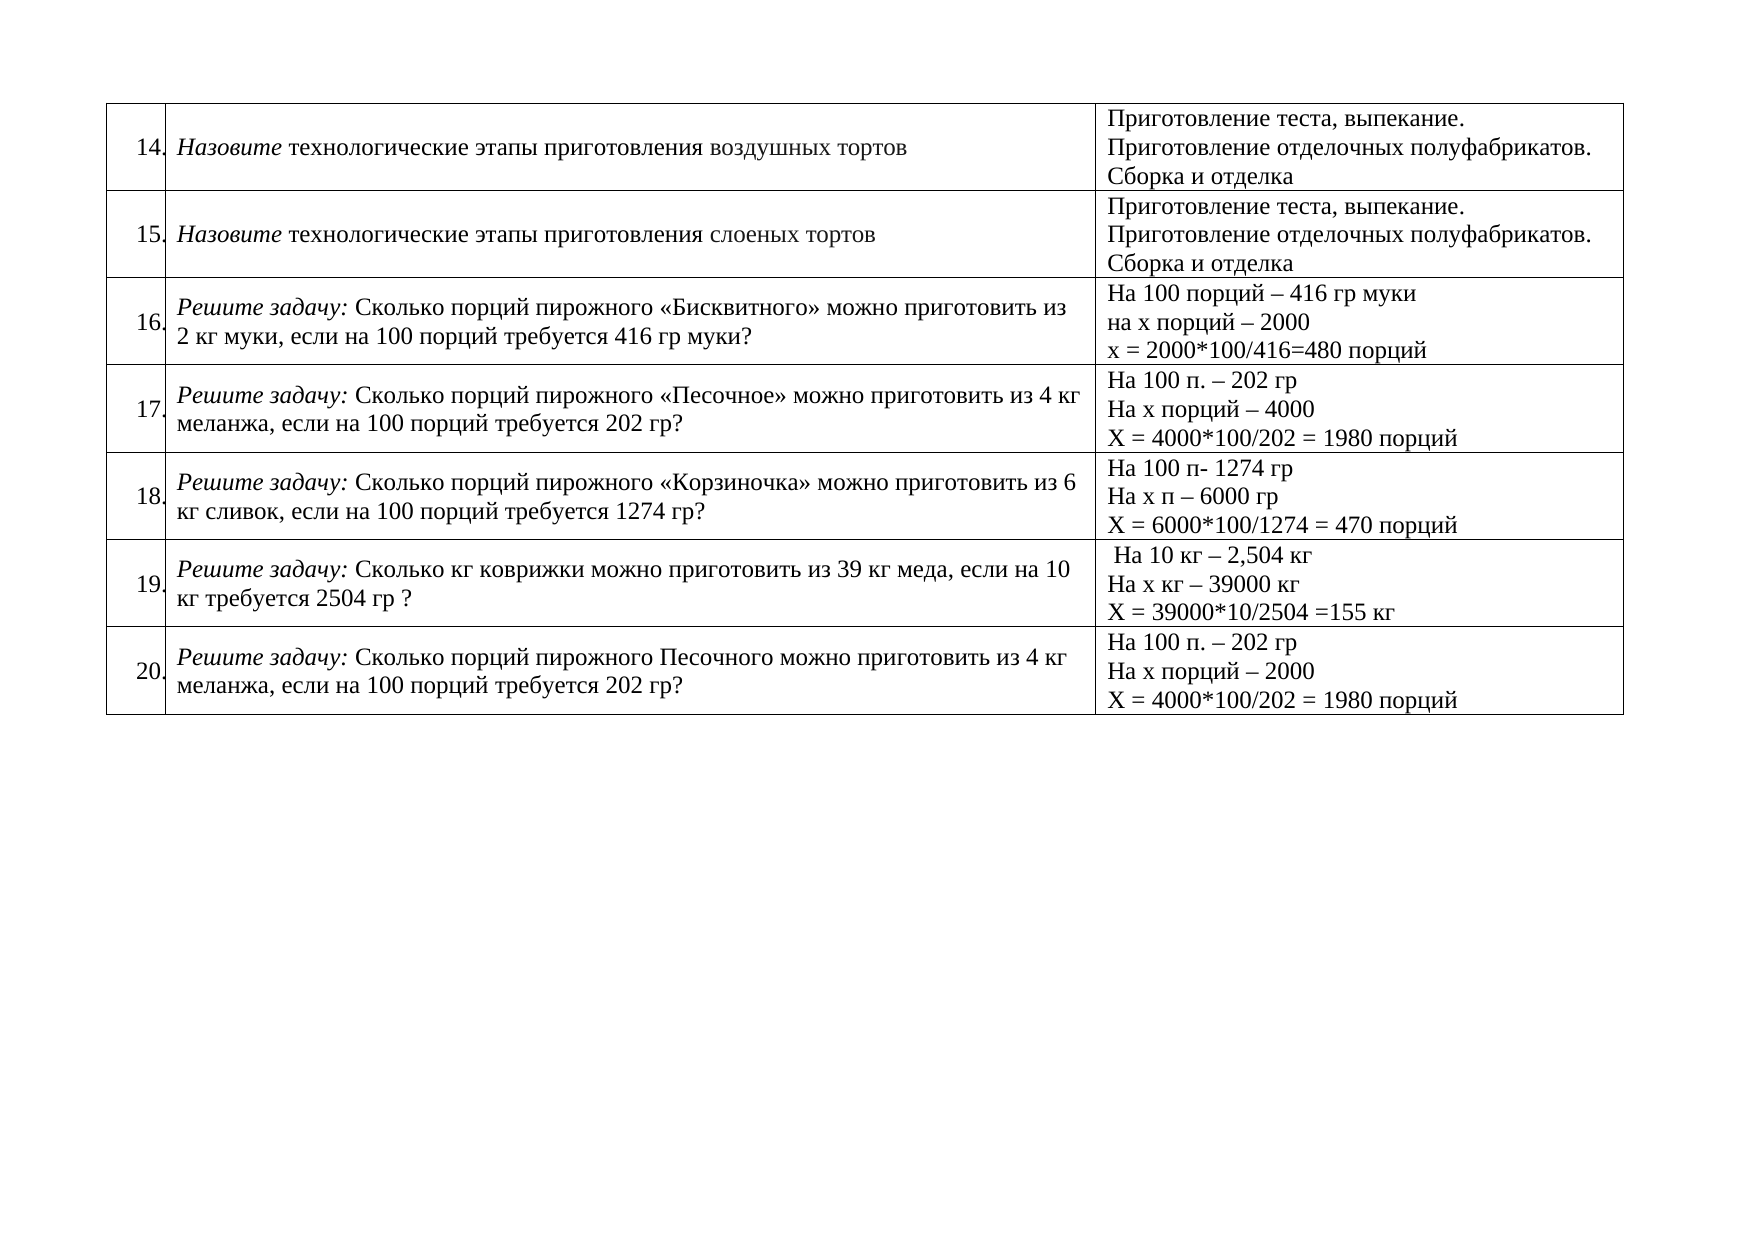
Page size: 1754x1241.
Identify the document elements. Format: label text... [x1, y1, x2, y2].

table_cell На 100 порций – 416 гр муки на х порций – 2000 х = 2000*100/416=480 порций [1096, 278, 1623, 364]
table_cell Приготовление теста, выпекание. Приготовление отделочных полуфабрикатов. Сборка и отделка [1096, 191, 1623, 277]
table_cell [107, 627, 165, 713]
table_cell [107, 278, 165, 364]
table_cell Решите задачу: Сколько порций пирожного «Корзиночка» можно приготовить из 6 кг сливок, если на 100 порций требуется 1274 гр? [166, 453, 1095, 539]
table_cell Приготовление теста, выпекание. Приготовление отделочных полуфабрикатов. Сборка и отделка [1096, 104, 1623, 190]
table_cell Решите задачу: Сколько порций пирожного «Бисквитного» можно приготовить из 2 кг муки, если на 100 порций требуется 416 гр муки? [166, 278, 1095, 364]
table_cell Назовите технологические этапы приготовления воздушных тортов [166, 104, 1095, 190]
table_cell На 100 п. – 202 гр На х порций – 2000 Х = 4000*100/202 = 1980 порций [1096, 627, 1623, 713]
table_cell На 10 кг – 2,504 кг На х кг – 39000 кг Х = 39000*10/2504 =155 кг [1096, 540, 1623, 626]
table_cell [107, 540, 165, 626]
table_cell Решите задачу: Сколько кг коврижки можно приготовить из 39 кг меда, если на 10 кг требуется 2504 гр ? [166, 540, 1095, 626]
table_cell На 100 п. – 202 гр На х порций – 4000 Х = 4000*100/202 = 1980 порций [1096, 365, 1623, 452]
table_cell [107, 104, 165, 190]
table_cell Назовите технологические этапы приготовления слоеных тортов [166, 191, 1095, 277]
table_cell Решите задачу: Сколько порций пирожного «Песочное» можно приготовить из 4 кг меланжа, если на 100 порций требуется 202 гр? [166, 365, 1095, 452]
table_cell На 100 п- 1274 гр На х п – 6000 гр Х = 6000*100/1274 = 470 порций [1096, 453, 1623, 539]
table_cell Решите задачу: Сколько порций пирожного Песочного можно приготовить из 4 кг меланжа, если на 100 порций требуется 202 гр? [166, 627, 1095, 713]
table_cell [107, 453, 165, 539]
table_cell [107, 191, 165, 277]
table_cell [107, 365, 165, 452]
